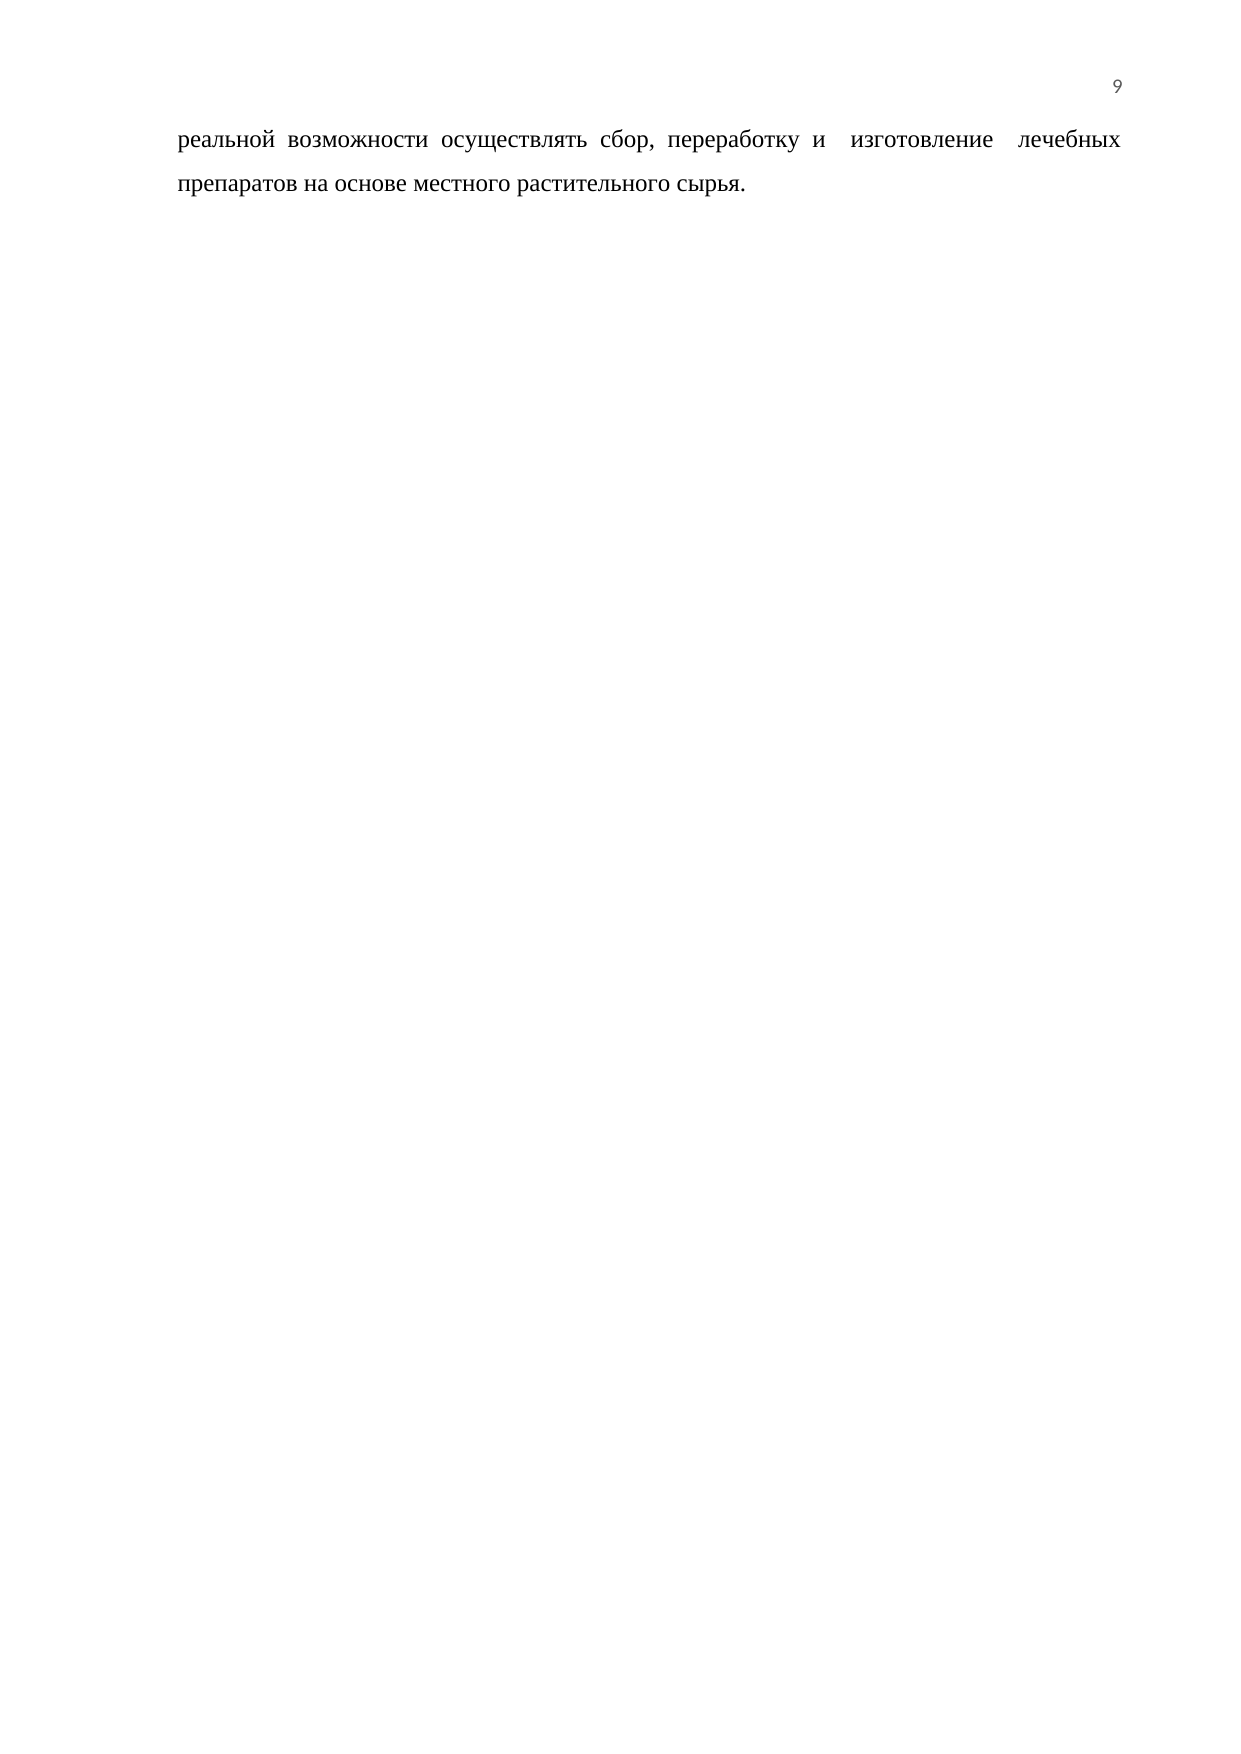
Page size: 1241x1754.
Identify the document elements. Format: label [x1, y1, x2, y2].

text [177, 124, 1122, 196]
